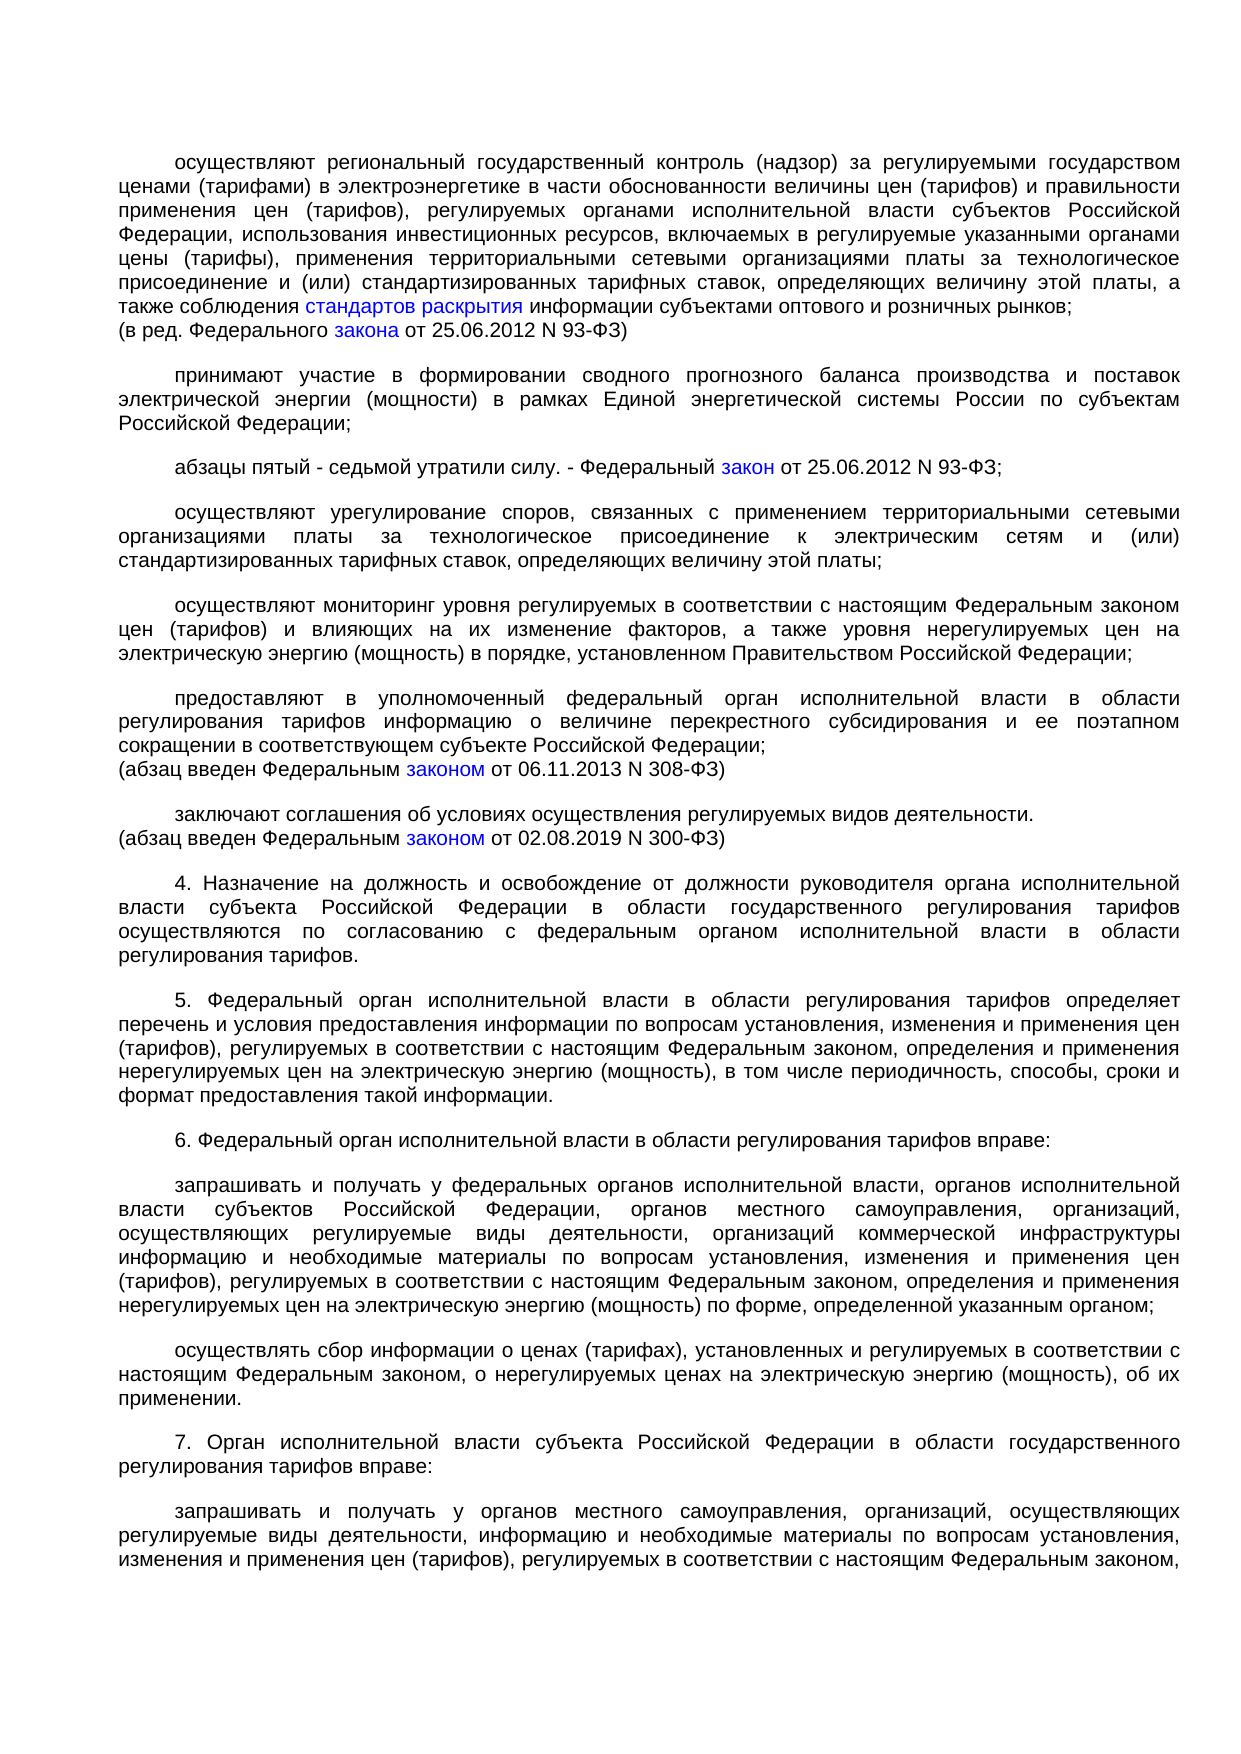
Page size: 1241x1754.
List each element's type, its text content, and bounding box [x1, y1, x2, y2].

text 6. Федеральный орган исполнительной власти в области регулирования тарифов вправе: [118, 1128, 1181, 1152]
text 4. Назначение на должность и освобождение от должности руководителя органа исполнительной власти субъекта Российской Федерации в области государственного регулирования тарифов осуществляются по согласованию с федеральным органом исполнительной власти в области регулирования тарифов. [118, 871, 1181, 967]
text заключают соглашения об условиях осуществления регулируемых видов деятельности. [118, 802, 1181, 826]
text 5. Федеральный орган исполнительной власти в области регулирования тарифов определяет перечень и условия предоставления информации по вопросам установления, изменения и применения цен (тарифов), регулируемых в соответствии с настоящим Федеральным законом, определения и применения нерегулируемых цен на электрическую энергию (мощность), в том числе периодичность, способы, сроки и формат предоставления такой информации. [118, 987, 1181, 1107]
text запрашивать и получать у федеральных органов исполнительной власти, органов исполнительной власти субъектов Российской Федерации, органов местного самоуправления, организаций, осуществляющих регулируемые виды деятельности, организаций коммерческой инфраструктуры информацию и необходимые материалы по вопросам установления, изменения и применения цен (тарифов), регулируемых в соответствии с настоящим Федеральным законом, определения и применения нерегулируемых цен на электрическую энергию (мощность) по форме, определенной указанным органом; [118, 1173, 1181, 1317]
text 7. Орган исполнительной власти субъекта Российской Федерации в области государственного регулирования тарифов вправе: [118, 1430, 1181, 1478]
text (абзац введен Федеральным законом от 06.11.2013 N 308-ФЗ) [118, 757, 1181, 781]
text осуществляют региональный государственный контроль (надзор) за регулируемыми государством ценами (тарифами) в электроэнергетике в части обоснованности величины цен (тарифов) и правильности применения цен (тарифов), регулируемых органами исполнительной власти субъектов Российской Федерации, использования инвестиционных ресурсов, включаемых в регулируемые указанными органами цены (тарифы), применения территориальными сетевыми организациями платы за технологическое присоединение и (или) стандартизированных тарифных ставок, определяющих величину этой платы, а также соблюдения стандартов раскрытия информации субъектами оптового и розничных рынков; [118, 150, 1181, 318]
text (абзац введен Федеральным законом от 02.08.2019 N 300-ФЗ) [118, 826, 1181, 850]
text осуществляют мониторинг уровня регулируемых в соответствии с настоящим Федеральным законом цен (тарифов) и влияющих на их изменение факторов, а также уровня нерегулируемых цен на электрическую энергию (мощность) в порядке, установленном Правительством Российской Федерации; [118, 593, 1181, 664]
text предоставляют в уполномоченный федеральный орган исполнительной власти в области регулирования тарифов информацию о величине перекрестного субсидирования и ее поэтапном сокращении в соответствующем субъекте Российской Федерации; [118, 685, 1181, 757]
text осуществляют урегулирование споров, связанных с применением территориальными сетевыми организациями платы за технологическое присоединение к электрическим сетям и (или) стандартизированных тарифных ставок, определяющих величину этой платы; [118, 500, 1181, 572]
text абзацы пятый - седьмой утратили силу. - Федеральный закон от 25.06.2012 N 93-ФЗ; [118, 455, 1181, 479]
text (в ред. Федерального закона от 25.06.2012 N 93-ФЗ) [118, 318, 1181, 342]
text принимают участие в формировании сводного прогнозного баланса производства и поставок электрической энергии (мощности) в рамках Единой энергетической системы России по субъектам Российской Федерации; [118, 362, 1181, 434]
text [118, 1499, 1181, 1571]
